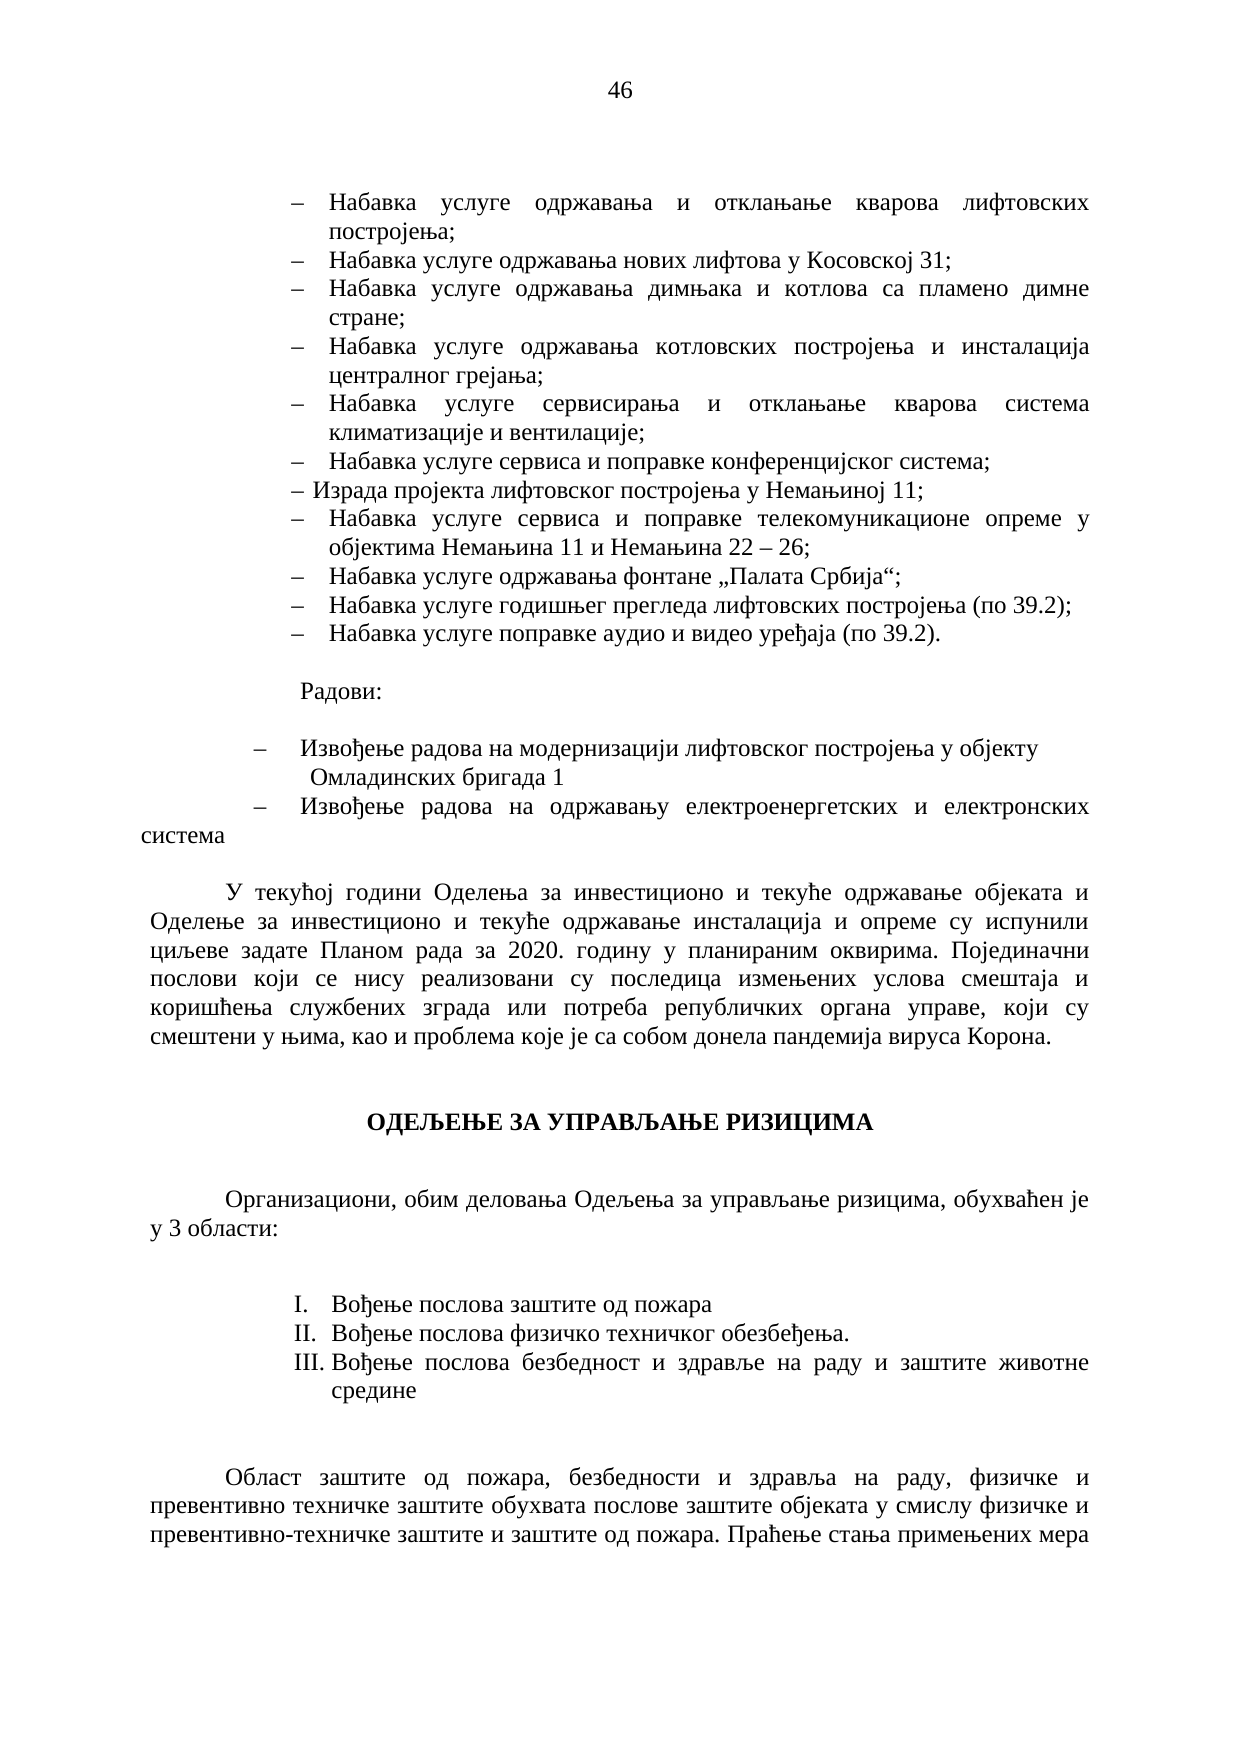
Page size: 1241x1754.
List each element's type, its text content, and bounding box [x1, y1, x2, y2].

list Набавка услуге сервисирања и отклањање кварова система климатизације и вентилације; [291, 388, 1090, 446]
text Организациони, обим деловања Одељења за управљање ризицима, обухваћен је у 3 области: [150, 1184, 1090, 1241]
list Набавка услуге одржавања котловских постројења и инсталација централног грејања; [291, 331, 1090, 388]
text У текућој години Оделења за инвестиционо и текуће одржавање објеката и Оделење за инвестиционо и текуће одржавање инсталација и опреме су испунили циљеве задате Планом рада за 2020. годину у планираним оквирима. Појединачни послови који се нису реализовани су последица измењених услова смештаја и коришћења службених зграда или потреба републичких органа управе, који су смештени у њима, као и проблема које је са собом донела пандемија вируса Корона. [150, 877, 1090, 1050]
list Израда пројекта лифтовског постројења у Немањиној 11; [291, 475, 1090, 503]
list Набавка услуге одржавања димњака и котлова са пламено димне стране; [291, 273, 1090, 331]
list Набавка услуге сервиса и поправке конференцијског система; [291, 446, 1090, 475]
list Набавка услуге сервиса и поправке телекомуникационе опреме у објектима Немањина 11 и Немањина 22 – 26; [291, 503, 1090, 561]
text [150, 1462, 1090, 1548]
list Извођење радова на модернизацији лифтовског постројења у објекту [141, 733, 1090, 762]
text Радови: [141, 676, 1090, 705]
text ОДЕЉЕЊЕ ЗА УПРАВЉАЊЕ РИЗИЦИМА [150, 1107, 1090, 1136]
list Вођење послова физичко техничког обезбеђења. [294, 1318, 1090, 1347]
list Вођење послова заштите од пожара [294, 1289, 1090, 1318]
list Омладинских бригада 1 [253, 762, 1090, 791]
list Набавка услуге одржавања фонтане „Палата Србија“; [291, 561, 1090, 590]
list Извођење радова на одржавању електроенергетских и електронских система [141, 791, 1090, 848]
list Набавка услуге годишњег прегледа лифтовских постројења (по 39.2); [291, 590, 1090, 618]
list Набавка услуге одржавања и отклањање кварова лифтовских постројења; [291, 187, 1090, 245]
list Набавка услуге поправке аудио и видео уређаја (по 39.2). [291, 618, 1090, 647]
list Набавка услуге одржавања нових лифтова у Косовској 31; [291, 245, 1090, 273]
list Вођење послова безбедност и здравље на раду и заштите животне средине [294, 1347, 1090, 1404]
